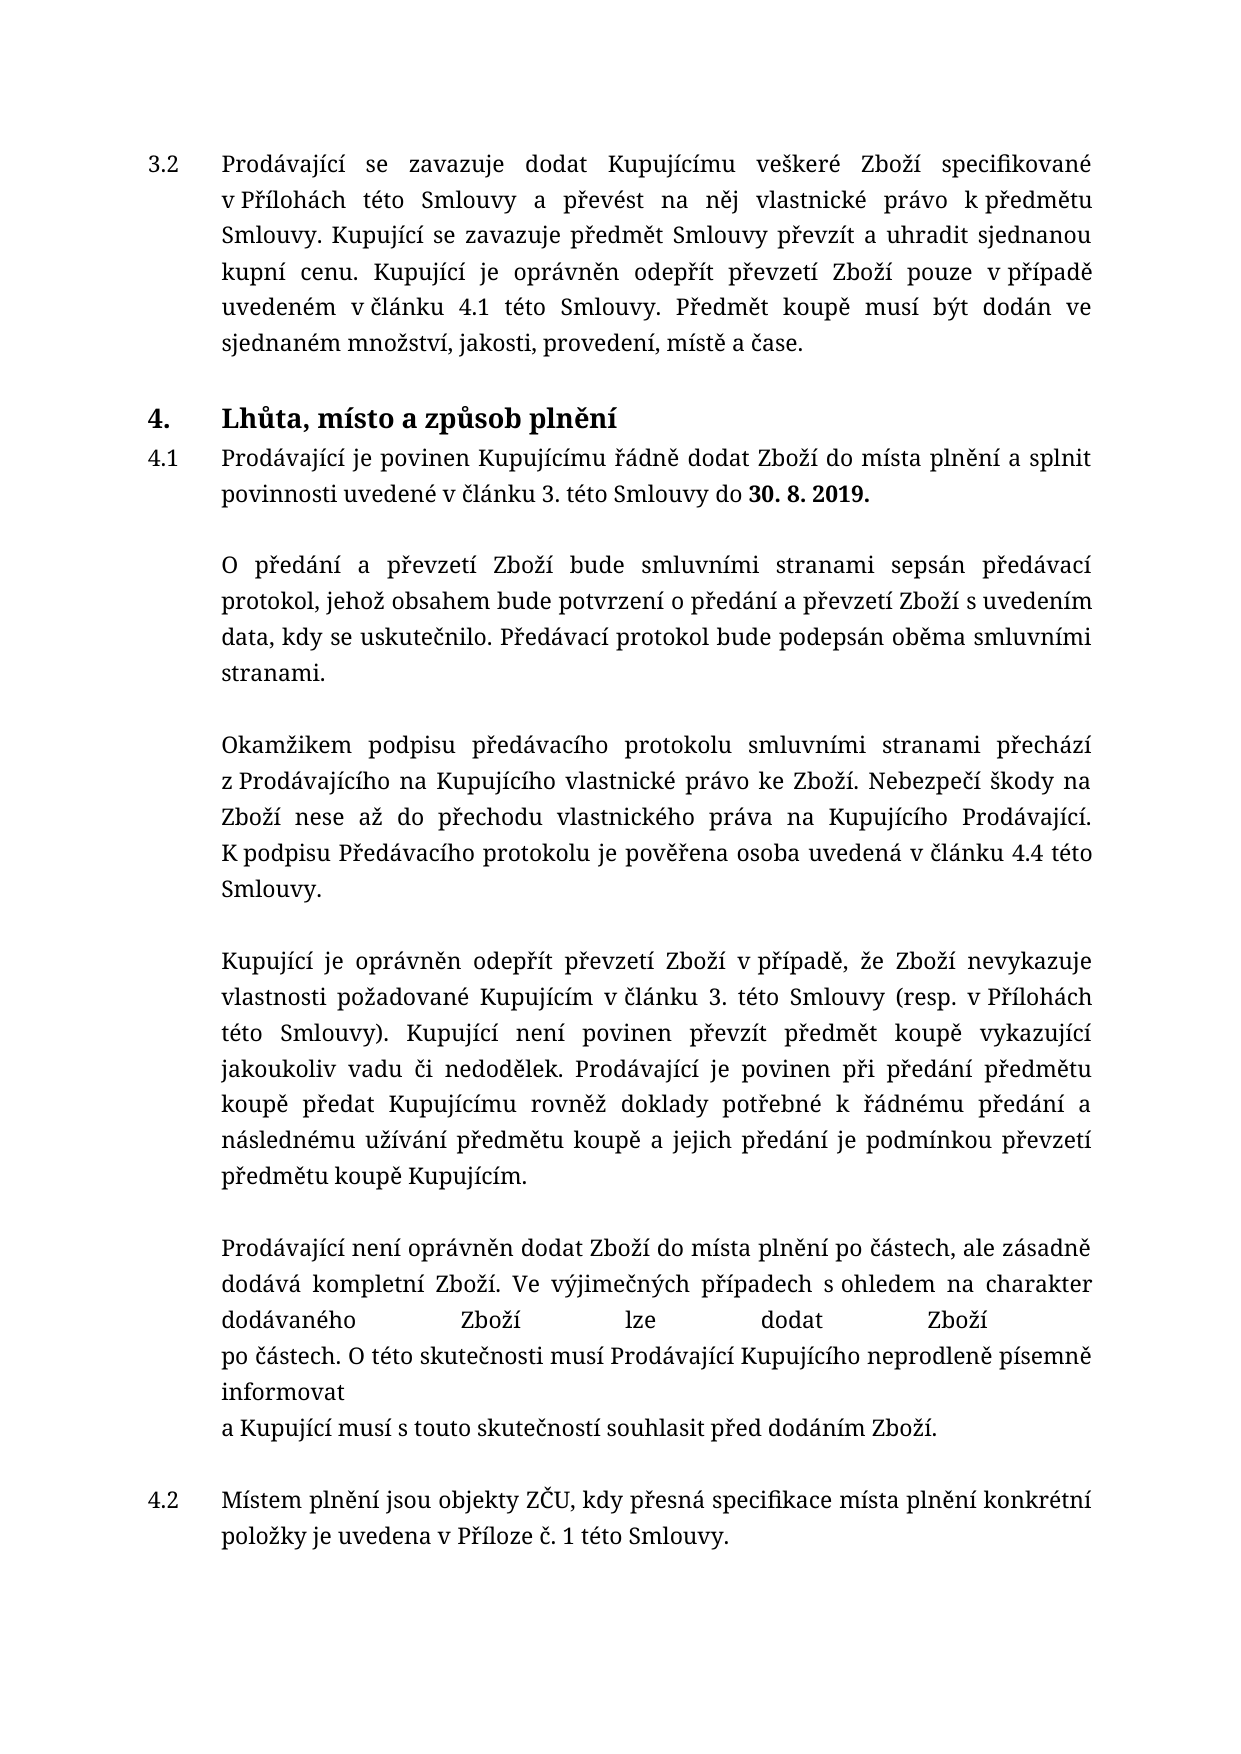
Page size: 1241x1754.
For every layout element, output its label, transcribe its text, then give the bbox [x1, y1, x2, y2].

text Kupující je oprávněn odepřít převzetí Zboží v případě, že Zboží nevykazuje vlastnosti požadované Kupujícím v článku 3. této Smlouvy (resp. v Přílohách této Smlouvy). Kupující není povinen převzít předmět koupě vykazující jakoukoliv vadu či nedodělek. Prodávající je povinen při předání předmětu koupě předat Kupujícímu rovněž doklady potřebné k řádnému předání a následnému užívání předmětu koupě a jejich předání je podmínkou převzetí předmětu koupě Kupujícím. [221, 945, 1093, 1192]
text O předání a převzetí Zboží bude smluvními stranami sepsán předávací protokol, jehož obsahem bude potvrzení o předání a převzetí Zboží s uvedením data, kdy se uskutečnilo. Předávací protokol bude podepsán oběma smluvními stranami. [221, 549, 1093, 688]
list Prodávající se zavazuje dodat Kupujícímu veškeré Zboží specifikované v Přílohách této Smlouvy a převést na něj vlastnické právo k předmětu Smlouvy. Kupující se zavazuje předmět Smlouvy převzít a uhradit sjednanou kupní cenu. Kupující je oprávněn odepřít převzetí Zboží pouze v případě uvedeném v článku 4.1 této Smlouvy. Předmět koupě musí být dodán ve sjednaném množství, jakosti, provedení, místě a čase. [148, 148, 1093, 358]
text 4. Lhůta, místo a způsob plnění [148, 399, 1093, 436]
text Okamžikem podpisu předávacího protokolu smluvními stranami přechází z Prodávajícího na Kupujícího vlastnické právo ke Zboží. Nebezpečí škody na Zboží nese až do přechodu vlastnického práva na Kupujícího Prodávající. K podpisu Předávacího protokolu je pověřena osoba uvedená v článku 4.4 této Smlouvy. [221, 729, 1093, 904]
text Prodávající není oprávněn dodat Zboží do místa plnění po částech, ale zásadně dodává kompletní Zboží. Ve výjimečných případech s ohledem na charakter dodávaného Zboží lze dodat Zboží po částech. O této skutečnosti musí Prodávající Kupujícího neprodleně písemně informovat a Kupující musí s touto skutečností souhlasit před dodáním Zboží. [221, 1232, 1093, 1443]
text 4.1 Prodávající je povinen Kupujícímu řádně dodat Zboží do místa plnění a splnit povinnosti uvedené v článku 3. této Smlouvy do 30. 8. 2019. [148, 442, 1093, 509]
text 4.2 Místem plnění jsou objekty ZČU, kdy přesná specifikace místa plnění konkrétní položky je uvedena v Příloze č. 1 této Smlouvy. [148, 1484, 1093, 1551]
